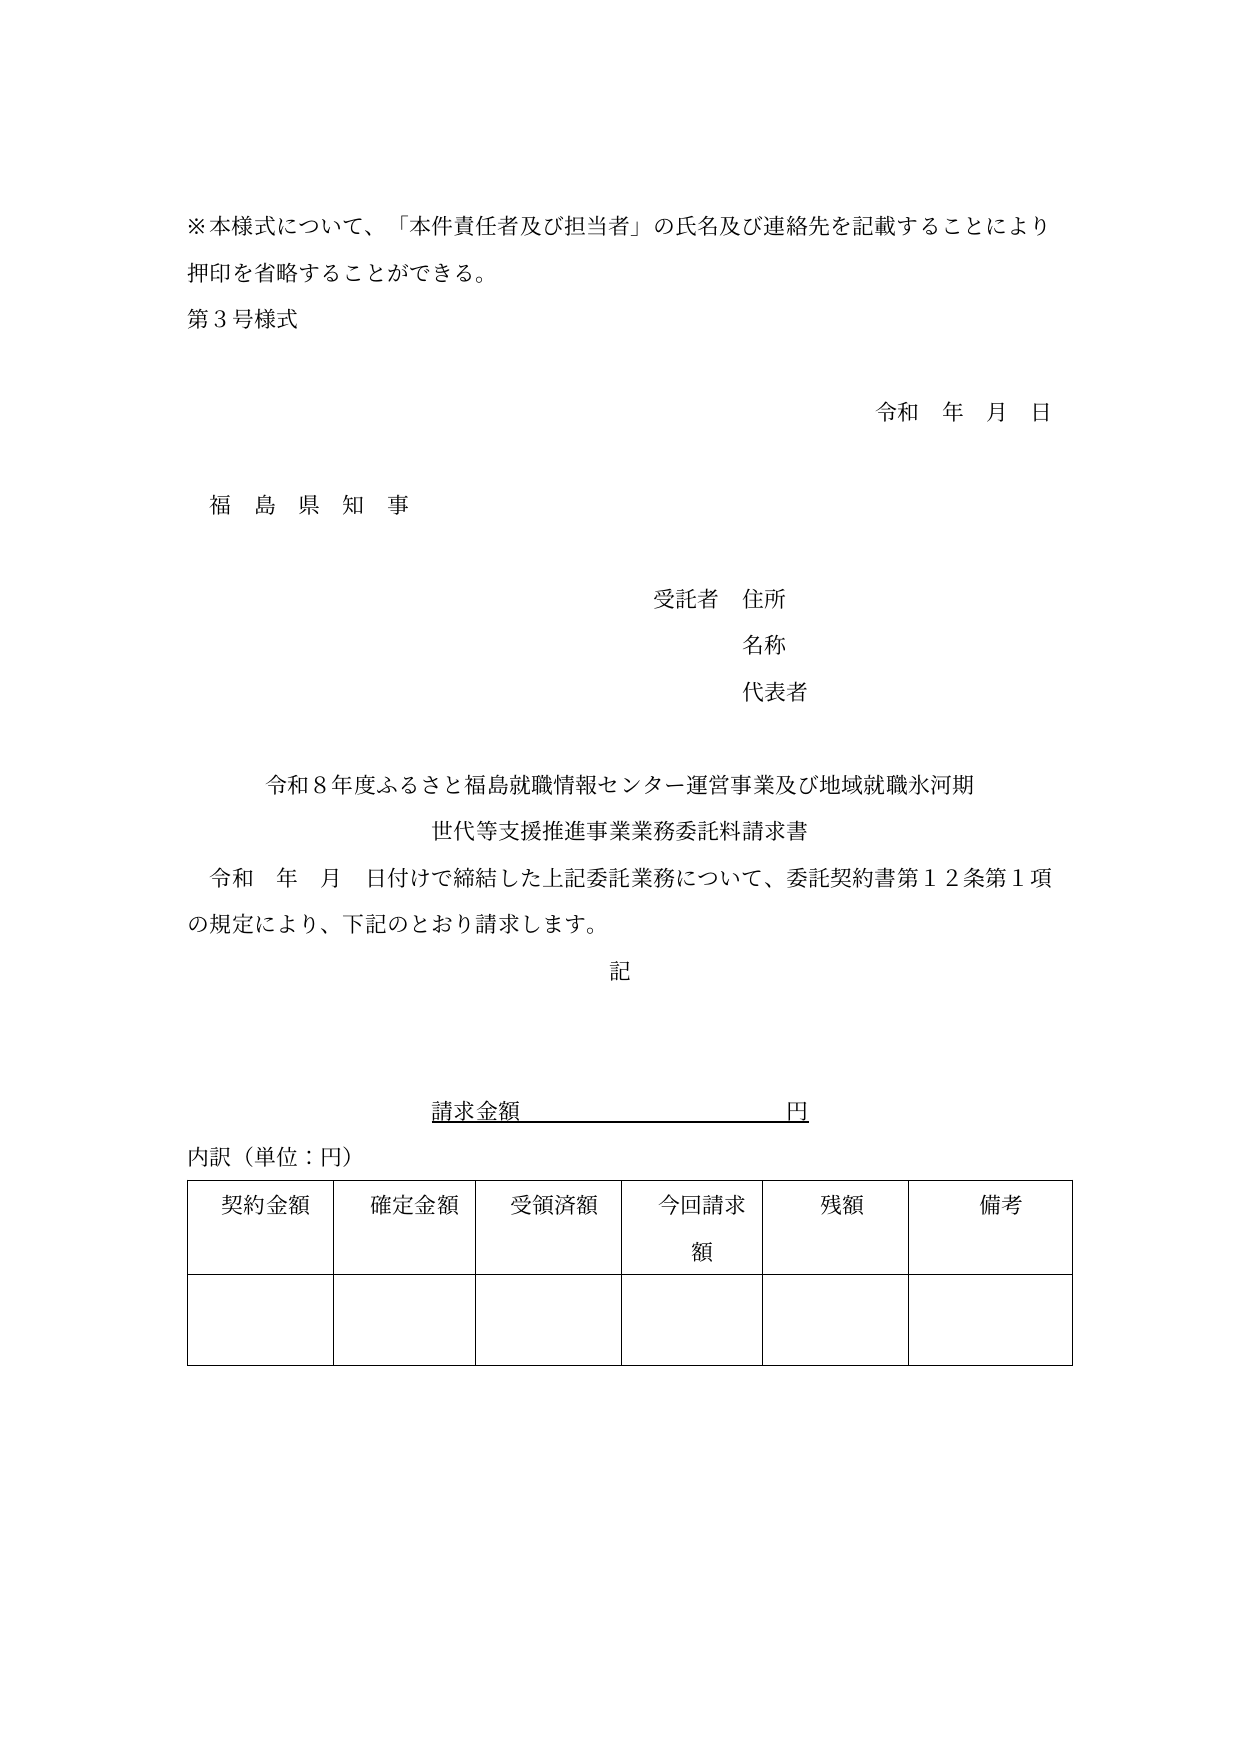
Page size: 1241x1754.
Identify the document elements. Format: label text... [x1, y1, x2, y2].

table_cell [763, 1275, 908, 1365]
table_cell [622, 1275, 762, 1365]
table_header 確定金額 [334, 1181, 475, 1274]
subtitle 記 [187, 947, 1053, 993]
table_cell [334, 1275, 475, 1365]
table_cell [188, 1275, 333, 1365]
text 世代等支援推進事業業務委託料請求書 [187, 807, 1053, 854]
table_cell [476, 1275, 621, 1365]
table_header 今回請求額 [622, 1181, 762, 1274]
text 令和８年度ふるさと福島就職情報センター運営事業及び地域就職氷河期 [187, 761, 1053, 807]
table_header 受領済額 [476, 1181, 621, 1274]
text 名称 [187, 621, 1053, 667]
table_header 契約金額 [188, 1181, 333, 1274]
text 令和 年 月 日 [187, 388, 1053, 434]
text 内訳（単位：円） [187, 1133, 1053, 1179]
table_cell [909, 1275, 1072, 1365]
text ※本様式について、「本件責任者及び担当者」の氏名及び連絡先を記載することにより押印を省略することができる。 [187, 202, 1053, 295]
table_header 備考 [909, 1181, 1072, 1274]
text 第３号様式 [187, 295, 1053, 341]
text 請求金額 円 [187, 1086, 1053, 1133]
text 代表者 [187, 667, 1053, 714]
text 受託者 住所 [187, 574, 1053, 621]
text 福 島 県 知 事 [187, 481, 1053, 528]
table_header 残額 [763, 1181, 908, 1274]
text 令和 年 月 日付けで締結した上記委託業務について、委託契約書第１２条第１項の規定により、下記のとおり請求します。 [187, 854, 1053, 947]
